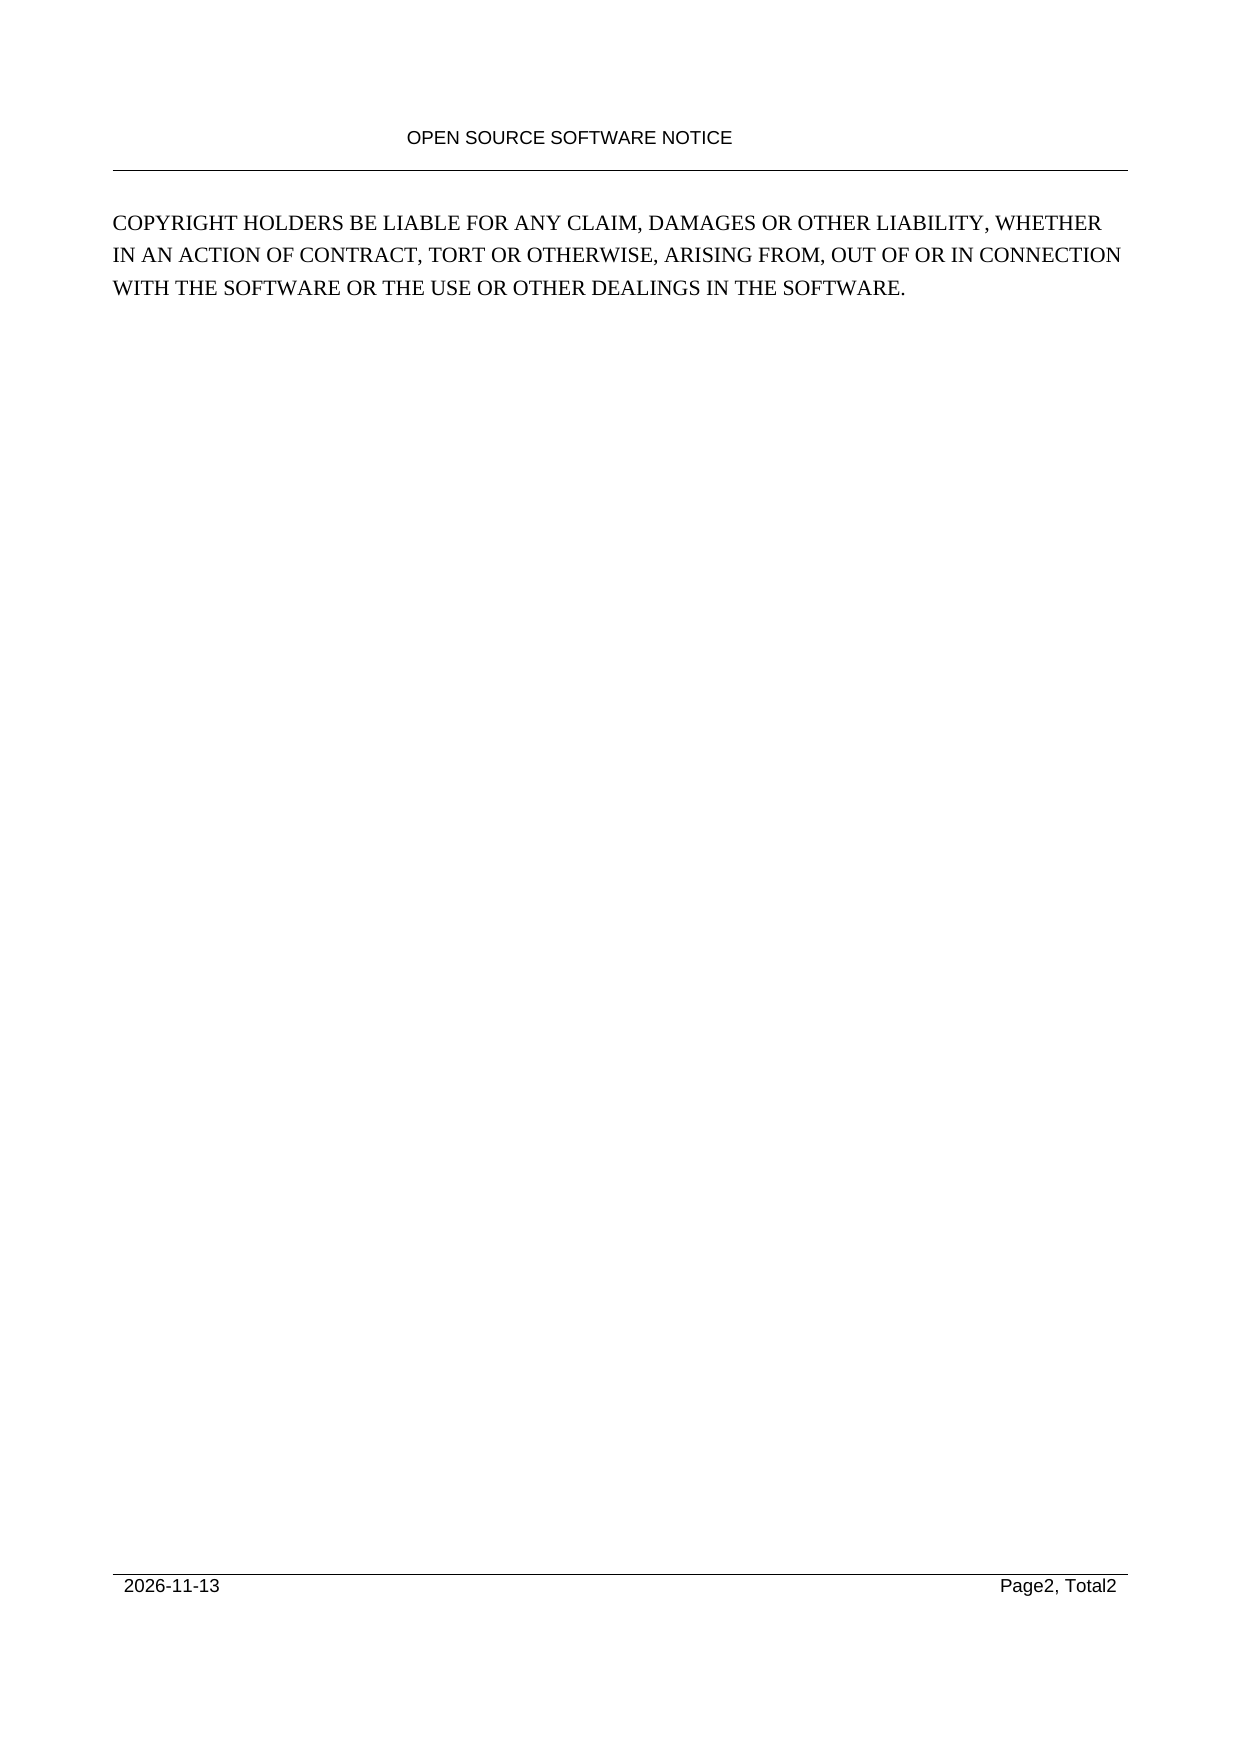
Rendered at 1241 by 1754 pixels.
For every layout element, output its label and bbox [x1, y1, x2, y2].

text [112, 206, 1128, 304]
